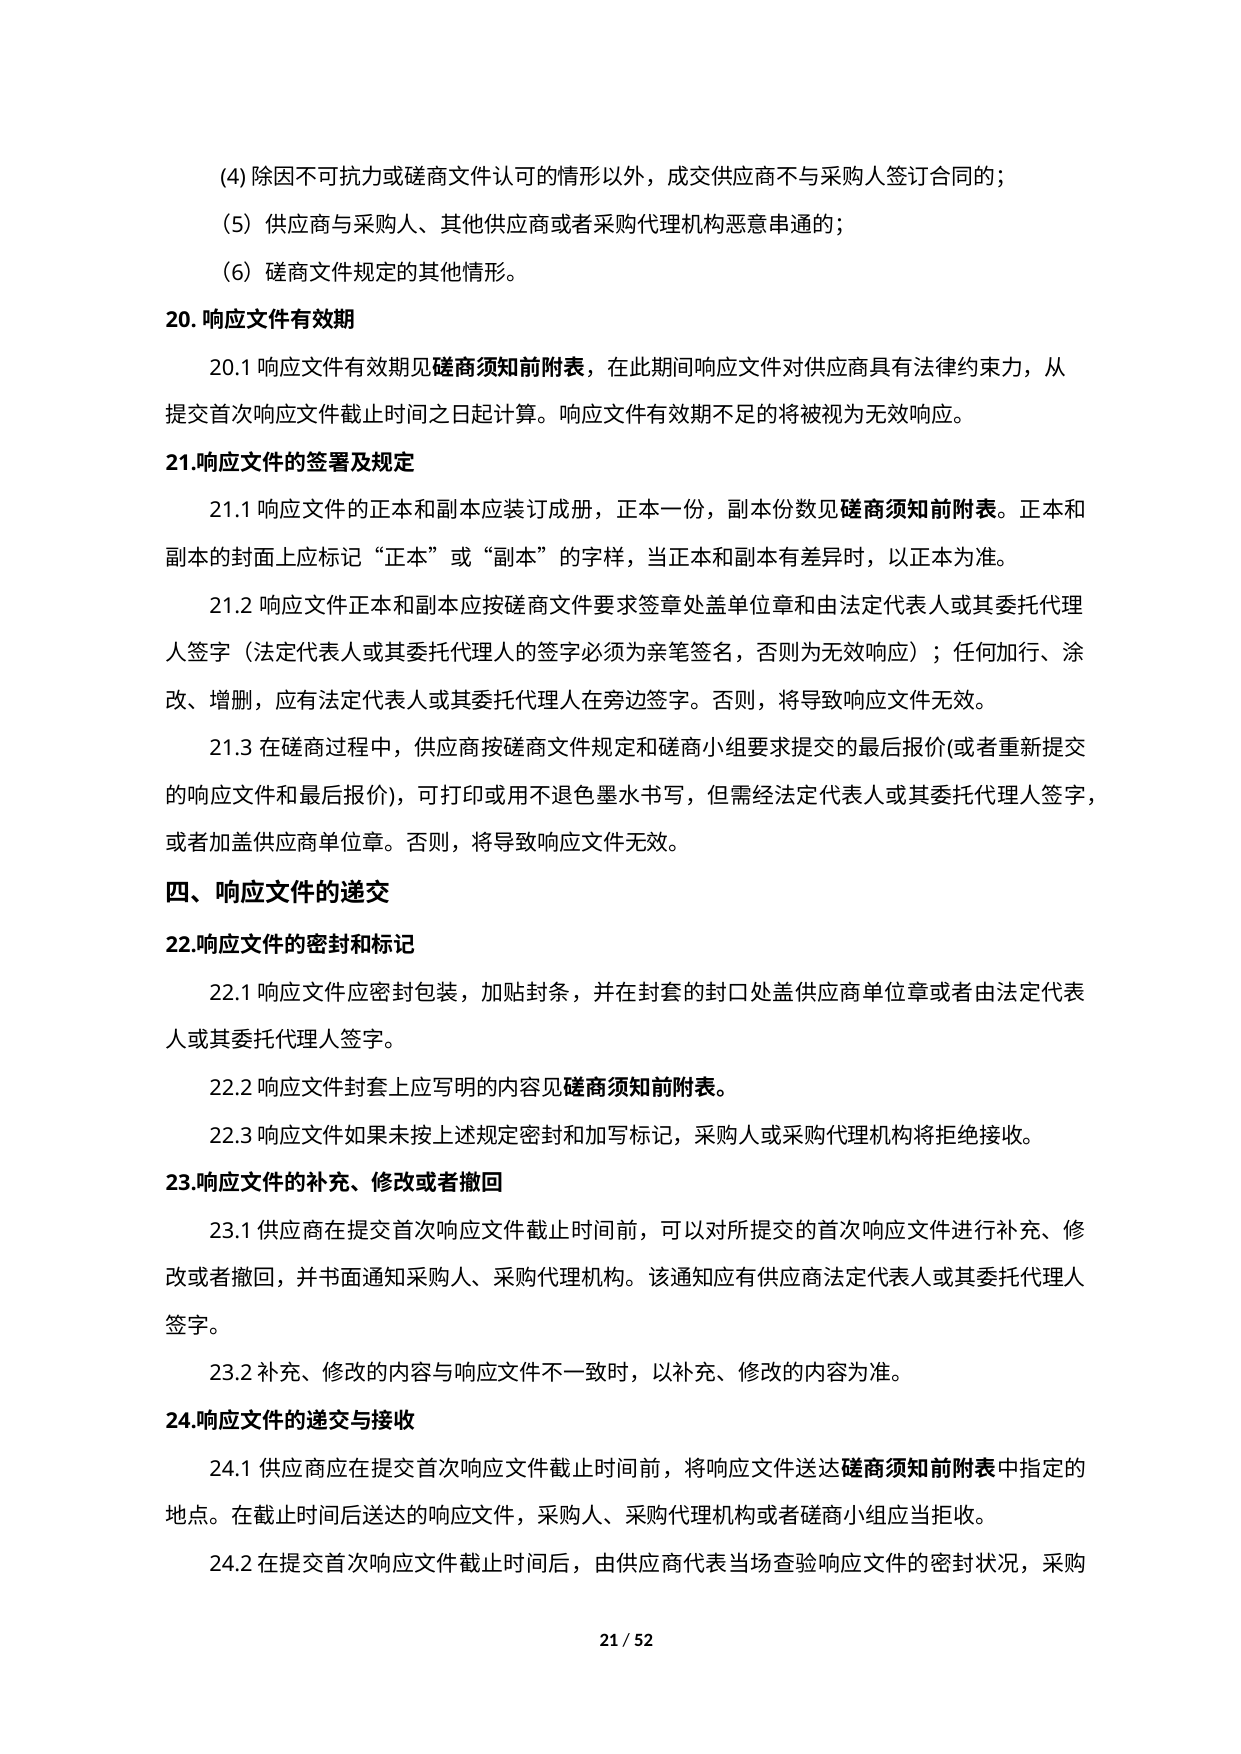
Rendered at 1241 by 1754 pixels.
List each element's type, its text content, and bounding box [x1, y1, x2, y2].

text （5）供应商与采购人、其他供应商或者采购代理机构恶意串通的； [165, 207, 1087, 239]
text 24.响应文件的递交与接收 [165, 1403, 1087, 1435]
text 22.3响应文件如果未按上述规定密封和加写标记，采购人或采购代理机构将拒绝接收。 [165, 1118, 1087, 1149]
text 21.3 在磋商过程中，供应商按磋商文件规定和磋商小组要求提交的最后报价(或者重新提交的响应文件和最后报价)，可打印或用不退色墨水书写，但需经法定代表人或其委托代理人签字，或者加盖供应商单位章。否则，将导致响应文件无效。 [165, 730, 1087, 857]
subtitle 四、响应文件的递交 [165, 873, 1087, 909]
text 21.响应文件的签署及规定 [165, 445, 1087, 477]
text 24.1 供应商应在提交首次响应文件截止时间前，将响应文件送达磋商须知前附表中指定的地点。在截止时间后送达的响应文件，采购人、采购代理机构或者磋商小组应当拒收。 [165, 1451, 1087, 1530]
text 22.2响应文件封套上应写明的内容见磋商须知前附表。 [165, 1070, 1087, 1102]
text 21.1响应文件的正本和副本应装订成册，正本一份，副本份数见磋商须知前附表。正本和副本的封面上应标记“正本”或“副本”的字样，当正本和副本有差异时，以正本为准。 [165, 492, 1087, 572]
text 21.2 响应文件正本和副本应按磋商文件要求签章处盖单位章和由法定代表人或其委托代理人签字（法定代表人或其委托代理人的签字必须为亲笔签名，否则为无效响应）；任何加行、涂改、增删，应有法定代表人或其委托代理人在旁边签字。否则，将导致响应文件无效。 [165, 588, 1087, 714]
text 23.1供应商在提交首次响应文件截止时间前，可以对所提交的首次响应文件进行补充、修改或者撤回，并书面通知采购人、采购代理机构。该通知应有供应商法定代表人或其委托代理人签字。 [165, 1213, 1087, 1339]
text 23.2补充、修改的内容与响应文件不一致时，以补充、修改的内容为准。 [165, 1355, 1087, 1387]
text 22.1响应文件应密封包装，加贴封条，并在封套的封口处盖供应商单位章或者由法定代表人或其委托代理人签字。 [165, 975, 1087, 1054]
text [165, 1546, 1087, 1577]
text 20.1响应文件有效期见磋商须知前附表，在此期间响应文件对供应商具有法律约束力，从提交首次响应文件截止时间之日起计算。响应文件有效期不足的将被视为无效响应。 [165, 350, 1087, 429]
text 22.响应文件的密封和标记 [165, 927, 1087, 959]
text (4) 除因不可抗力或磋商文件认可的情形以外，成交供应商不与采购人签订合同的； [165, 159, 1087, 191]
text 23.响应文件的补充、修改或者撤回 [165, 1165, 1087, 1197]
text 20. 响应文件有效期 [165, 302, 1087, 334]
text （6）磋商文件规定的其他情形。 [165, 254, 1087, 286]
